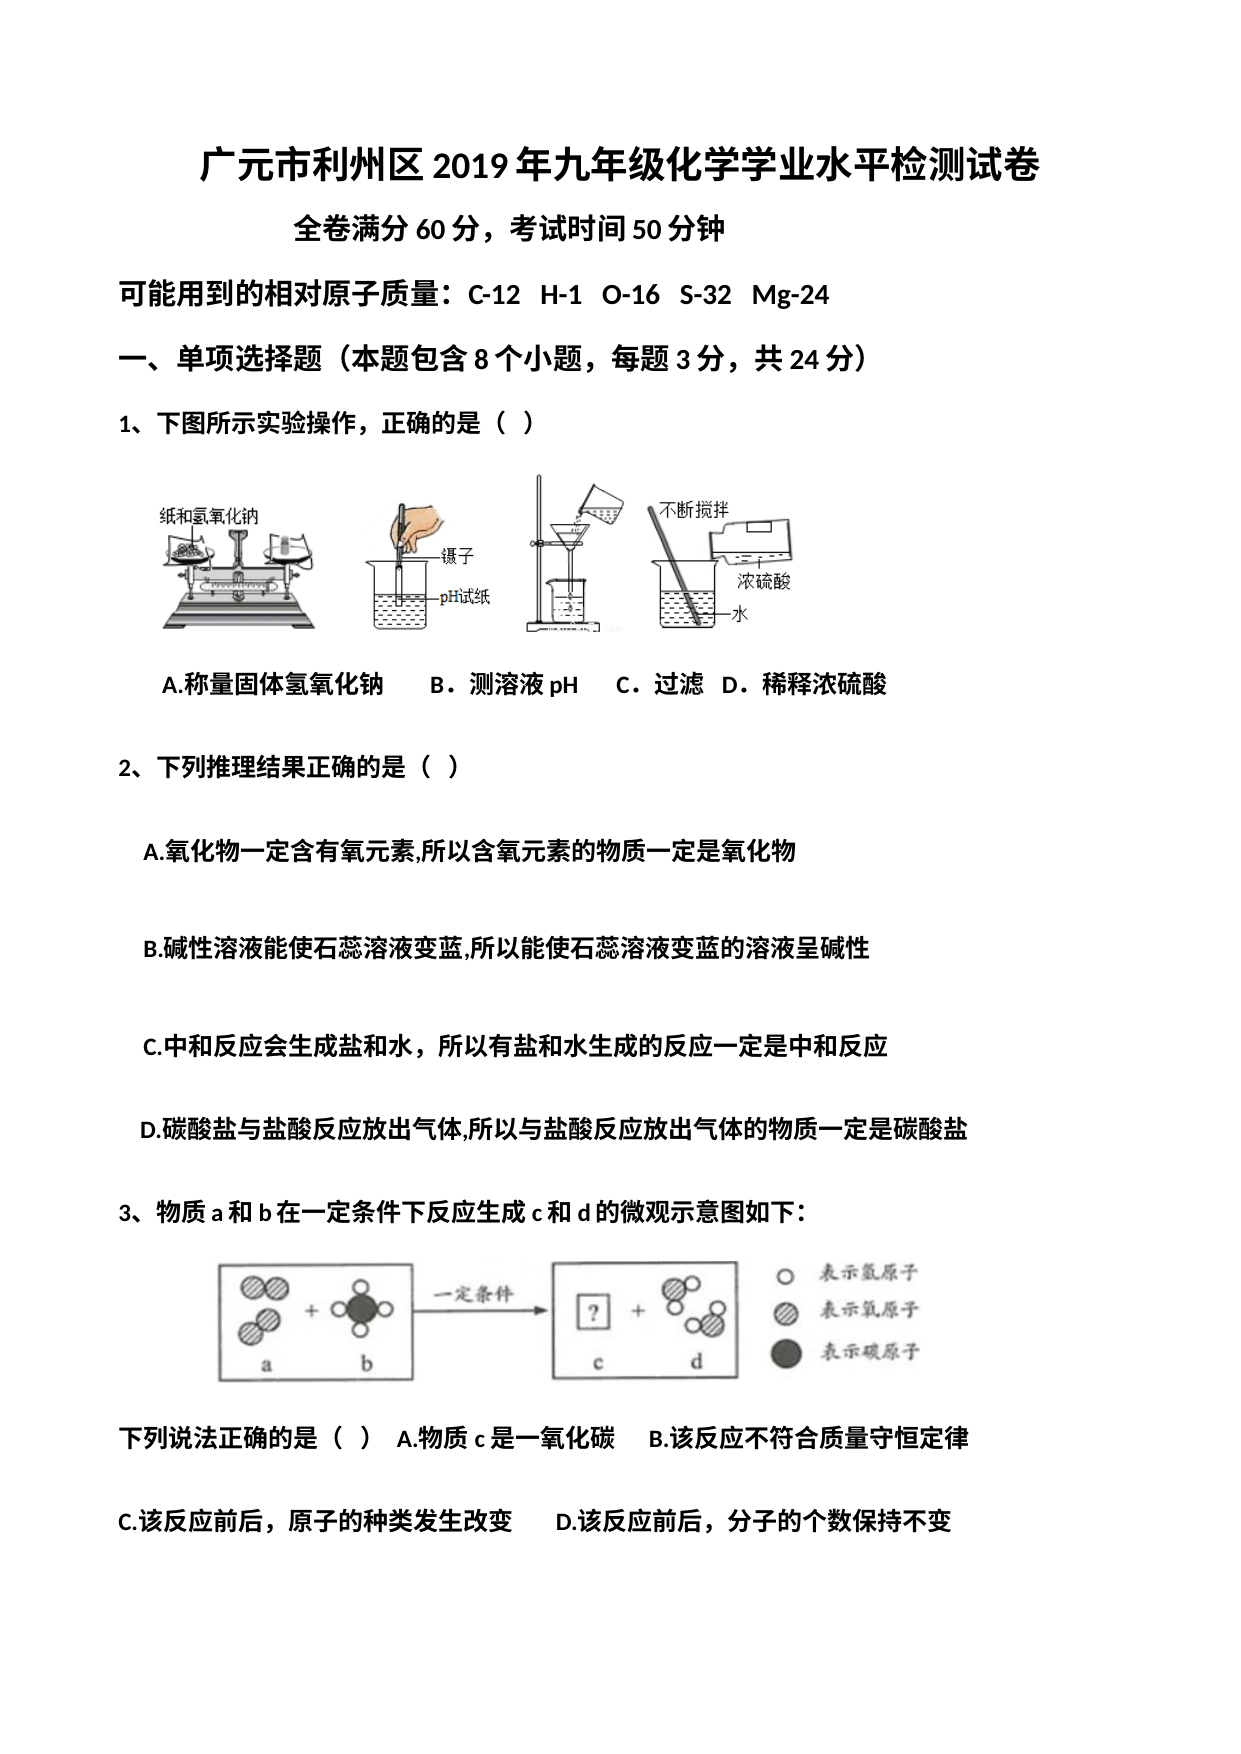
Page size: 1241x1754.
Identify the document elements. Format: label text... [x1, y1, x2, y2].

text A.氧化物一定含有氧元素,所以含氧元素的物质一定是氧化物 B.碱性溶液能使石蕊溶液变蓝,所以能使石蕊溶液变蓝的溶液呈碱性 C.中和反应会生成盐和水，所以有盐和水生成的反应一定是中和反应 [143, 817, 1122, 1077]
text 3、物质a和b在一定条件下反应生成c和d的微观示意图如下： [118, 1178, 1122, 1243]
picture [360, 500, 493, 633]
text 下列说法正确的是（ ） A.物质 c 是一氧化碳 B.该反应不符合质量守恒定律 [118, 1404, 1122, 1469]
text C.该反应前后，原子的种类发生改变 D.该反应前后，分子的个数保持不变 [118, 1487, 1122, 1552]
picture [152, 501, 322, 633]
text 一、单项选择题（本题包含8个小题，每题3分，共24分） [118, 324, 1122, 389]
picture [643, 495, 796, 633]
text 2、下列推理结果正确的是（ ） [118, 733, 1122, 798]
text 1、下图所示实验操作，正确的是（ ） [118, 389, 1122, 454]
picture [211, 1261, 921, 1383]
picture [521, 472, 627, 633]
text A.称量固体氢氧化钠 B．测溶液pH C．过滤 D．稀释浓硫酸 [118, 650, 1122, 715]
text 全卷满分60分，考试时间50分钟 [118, 194, 1122, 259]
text 可能用到的相对原子质量：C-12 H-1 O-16 S-32 Mg-24 [118, 259, 1122, 324]
text D.碳酸盐与盐酸反应放出气体,所以与盐酸反应放出气体的物质一定是碳酸盐 [118, 1095, 1122, 1160]
text 广元市利州区2019年九年级化学学业水平检测试卷 [118, 129, 1122, 194]
